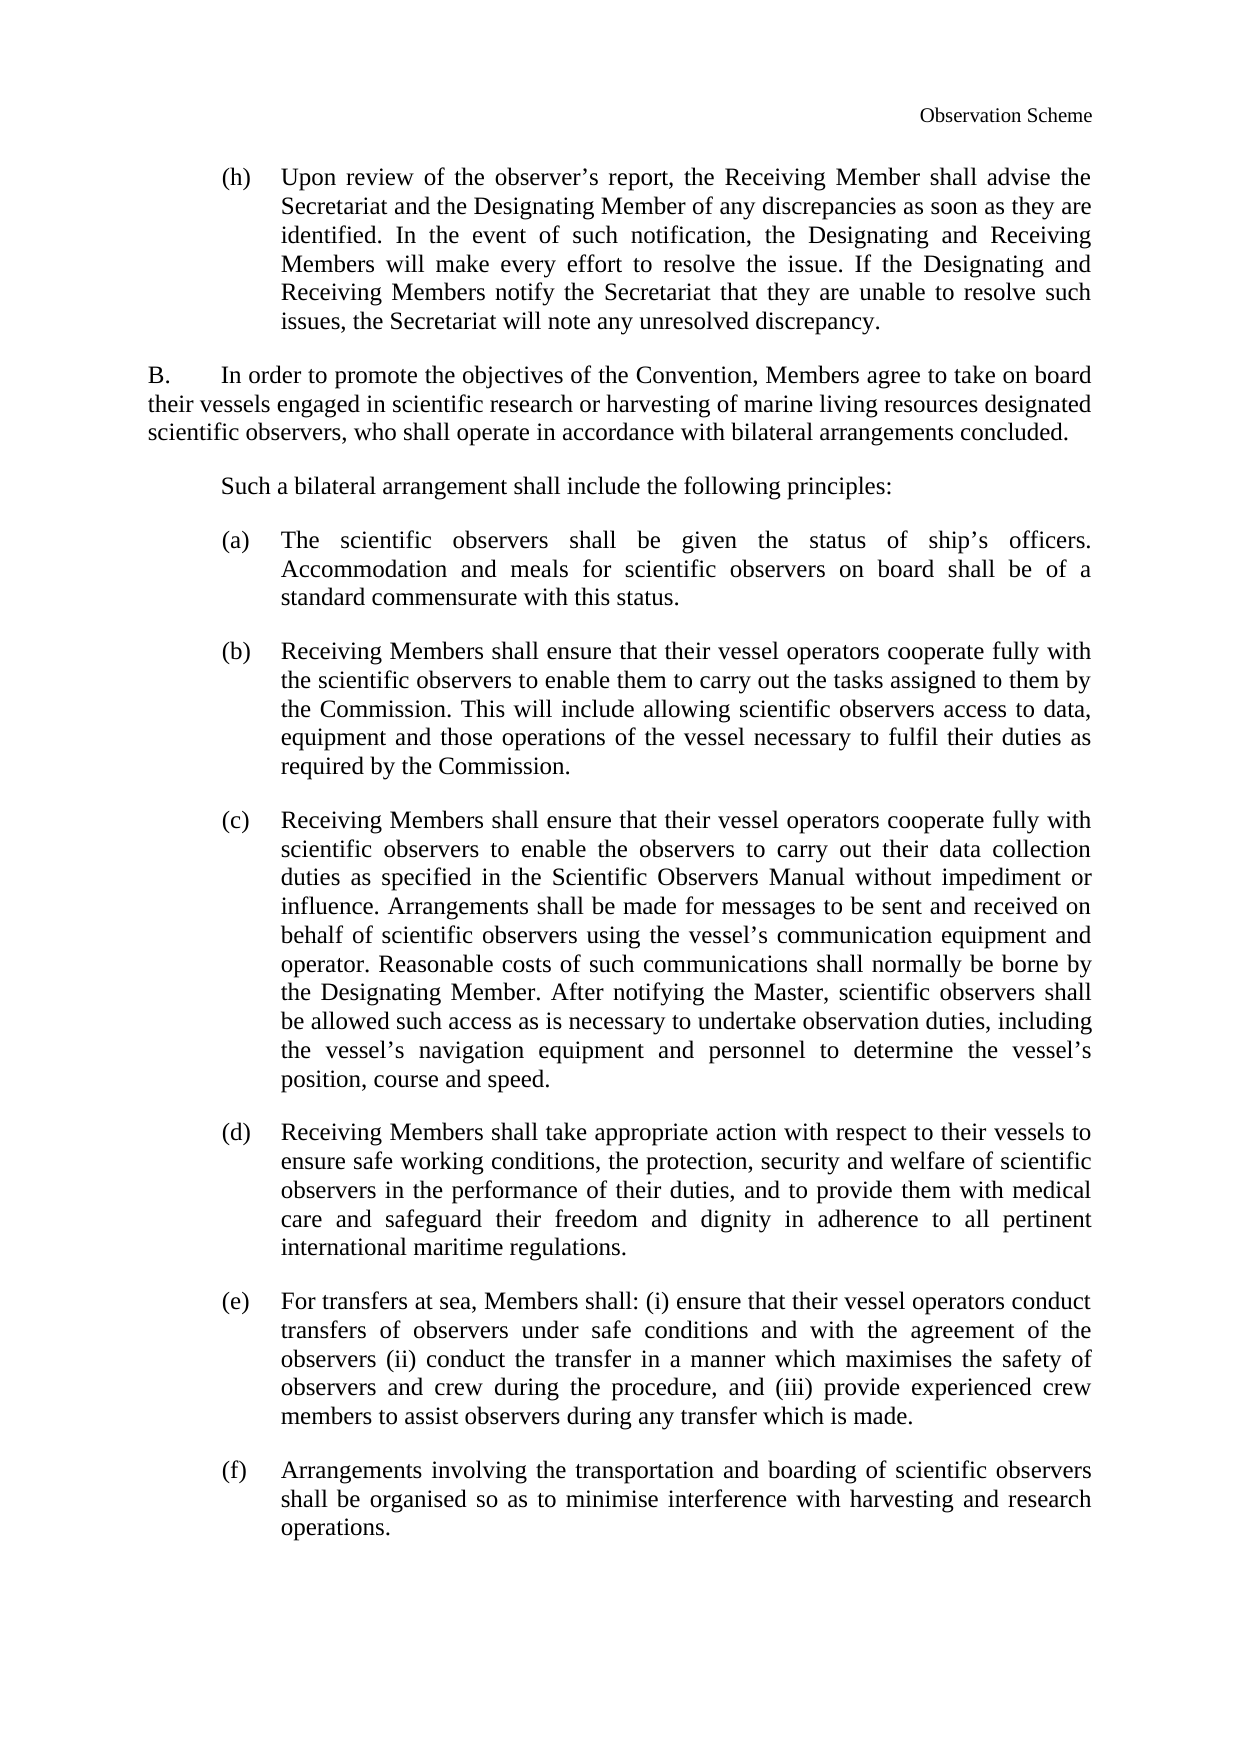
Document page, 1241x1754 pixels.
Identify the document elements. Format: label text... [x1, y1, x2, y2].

text (h) Upon review of the observer’s report, the Receiving Member shall advise the Secretariat and the Designating Member of any discrepancies as soon as they are identified. In the event of such notification, the Designating and Receiving Members will make every effort to resolve the issue. If the Designating and Receiving Members notify the Secretariat that they are unable to resolve such issues, the Secretariat will note any unresolved discrepancy. [222, 162, 1092, 335]
text (e) For transfers at sea, Members shall: (i) ensure that their vessel operators conduct transfers of observers under safe conditions and with the agreement of the observers (ii) conduct the transfer in a manner which maximises the safety of observers and crew during the procedure, and (iii) provide experienced crew members to assist observers during any transfer which is made. [222, 1286, 1092, 1430]
text B. In order to promote the objectives of the Convention, Members agree to take on board their vessels engaged in scientific research or harvesting of marine living resources designated scientific observers, who shall operate in accordance with bilateral arrangements concluded. [148, 360, 1092, 446]
text (a) The scientific observers shall be given the status of ship’s officers. Accommodation and meals for scientific observers on board shall be of a standard commensurate with this status. [222, 525, 1092, 611]
text (d) Receiving Members shall take appropriate action with respect to their vessels to ensure safe working conditions, the protection, security and welfare of scientific observers in the performance of their duties, and to provide them with medical care and safeguard their freedom and dignity in adherence to all pertinent international maritime regulations. [222, 1117, 1092, 1261]
text Such a bilateral arrangement shall include the following principles: [148, 471, 1092, 500]
text (c) Receiving Members shall ensure that their vessel operators cooperate fully with scientific observers to enable the observers to carry out their data collection duties as specified in the Scientific Observers Manual without impediment or influence. Arrangements shall be made for messages to be sent and received on behalf of scientific observers using the vessel’s communication equipment and operator. Reasonable costs of such communications shall normally be borne by the Designating Member. After notifying the Master, scientific observers shall be allowed such access as is necessary to undertake observation duties, including the vessel’s navigation equipment and personnel to determine the vessel’s position, course and speed. [222, 805, 1092, 1092]
text (b) Receiving Members shall ensure that their vessel operators cooperate fully with the scientific observers to enable them to carry out the tasks assigned to them by the Commission. This will include allowing scientific observers access to data, equipment and those operations of the vessel necessary to fulfil their duties as required by the Commission. [222, 636, 1092, 780]
text (f) Arrangements involving the transportation and boarding of scientific observers shall be organised so as to minimise interference with harvesting and research operations. [222, 1455, 1092, 1541]
